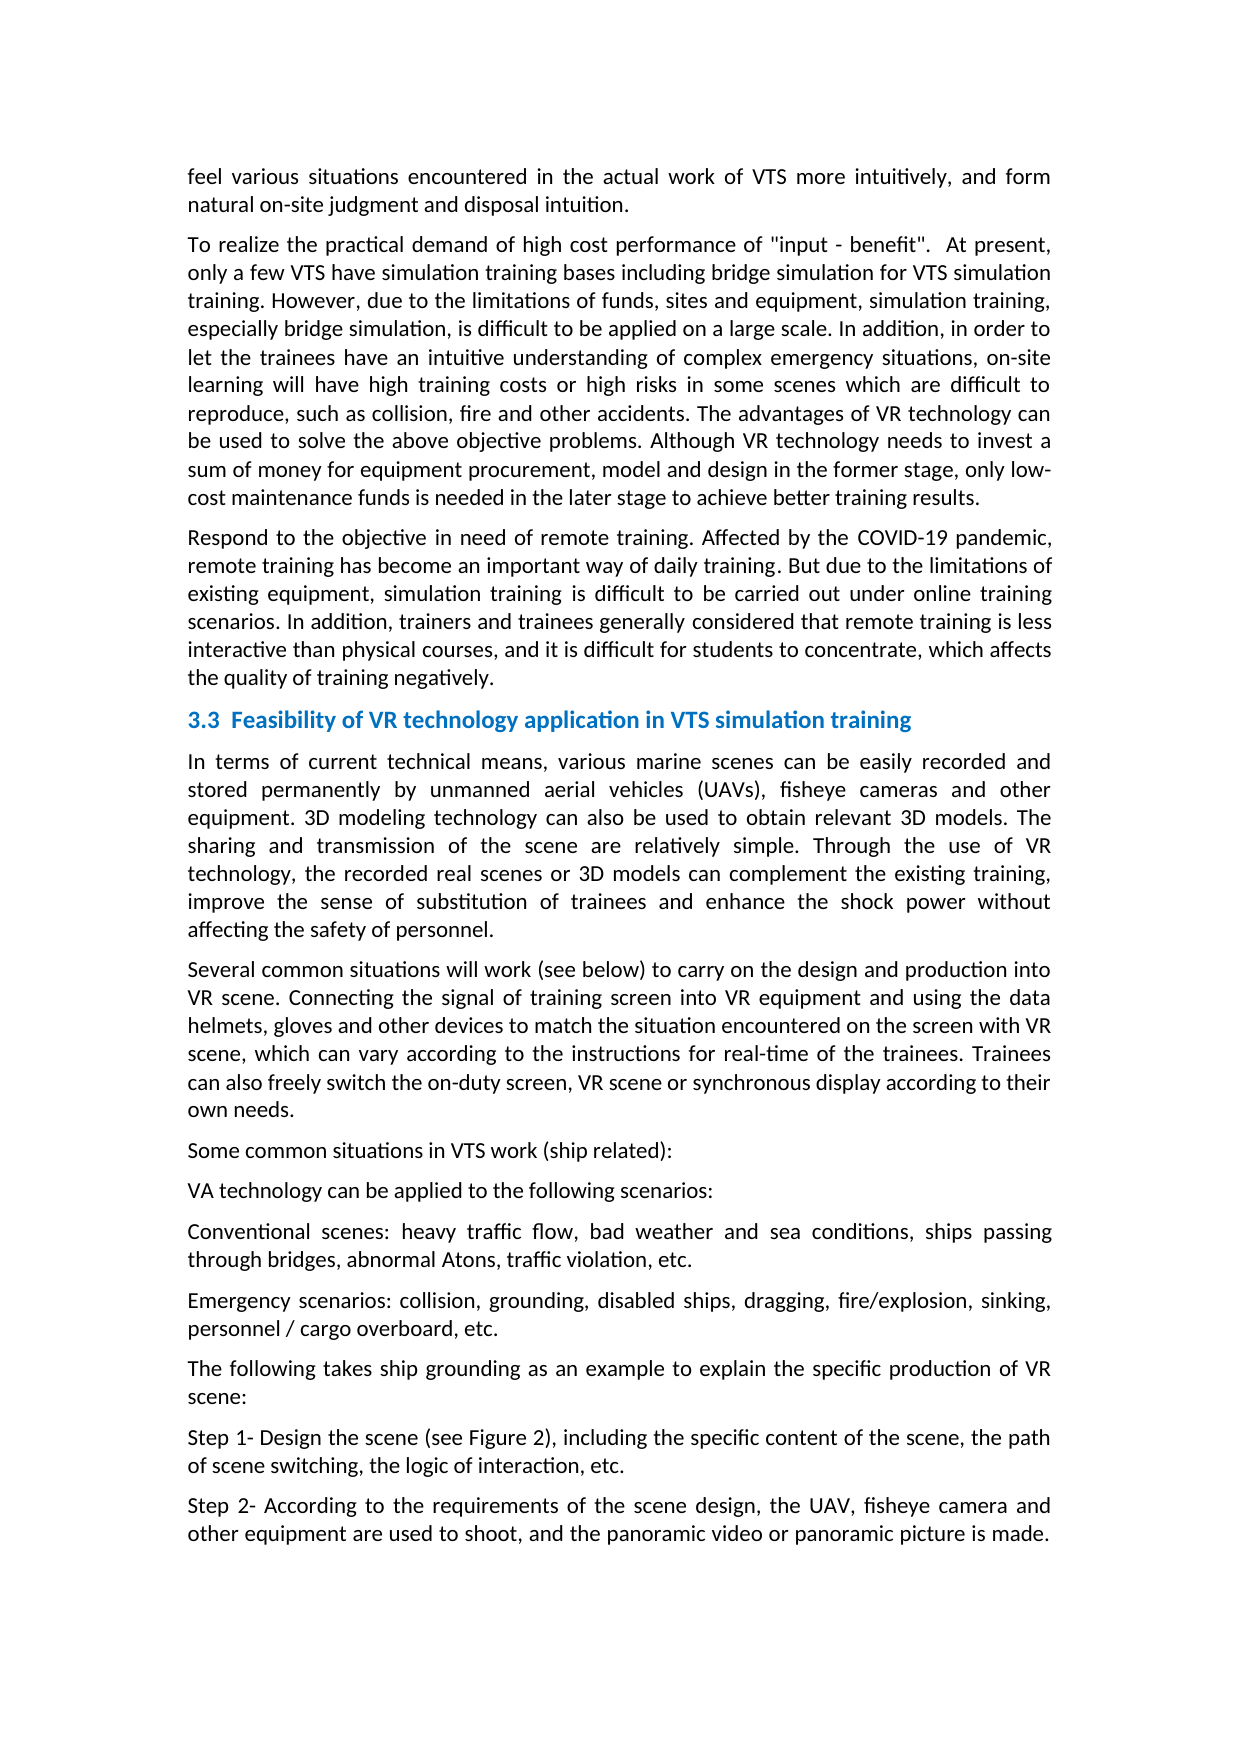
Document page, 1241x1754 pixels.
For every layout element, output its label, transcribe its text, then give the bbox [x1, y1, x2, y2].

text VA technology can be applied to the following scenarios: [187, 1177, 1053, 1205]
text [187, 1491, 1053, 1547]
text Some common situations in VTS work (ship related): [187, 1136, 1053, 1164]
text To realize the practical demand of high cost performance of "input - benefit". At present, only a few VTS have simulation training bases including bridge simulation for VTS simulation training. However, due to the limitations of funds, sites and equipment, simulation training, especially bridge simulation, is difficult to be applied on a large scale. In addition, in order to let the trainees have an intuitive understanding of complex emergency situations, on-site learning will have high training costs or high risks in some scenes which are difficult to reproduce, such as collision, fire and other accidents. The advantages of VR technology can be used to solve the above objective problems. Although VR technology needs to invest a sum of money for equipment procurement, model and design in the former stage, only low-cost maintenance funds is needed in the later stage to achieve better training results. [187, 231, 1053, 511]
text Emergency scenarios: collision, grounding, disabled ships, dragging, fire/explosion, sinking, personnel / cargo overboard, etc. [187, 1286, 1053, 1342]
text In terms of current technical means, various marine scenes can be easily recorded and stored permanently by unmanned aerial vehicles (UAVs), fisheye cameras and other equipment. 3D modeling technology can also be used to obtain relevant 3D models. The sharing and transmission of the scene are relatively simple. Through the use of VR technology, the recorded real scenes or 3D models can complement the existing training, improve the sense of substitution of trainees and enhance the shock power without affecting the safety of personnel. [187, 747, 1053, 943]
text The following takes ship grounding as an example to explain the specific production of VR scene: [187, 1354, 1053, 1410]
text 3.3 Feasibility of VR technology application in VTS simulation training [187, 704, 1053, 734]
text Several common situations will work (see below) to carry on the design and production into VR scene. Connecting the signal of training screen into VR equipment and using the data helmets, gloves and other devices to match the situation encountered on the screen with VR scene, which can vary according to the instructions for real-time of the trainees. Trainees can also freely switch the on-duty screen, VR scene or synchronous display according to their own needs. [187, 956, 1053, 1124]
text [187, 162, 1053, 218]
text Step 1- Design the scene (see Figure 2), including the specific content of the scene, the path of scene switching, the logic of interaction, etc. [187, 1423, 1053, 1479]
text Respond to the objective in need of remote training. Affected by the COVID-19 pandemic, remote training has become an important way of daily training. But due to the limitations of existing equipment, simulation training is difficult to be carried out under online training scenarios. In addition, trainers and trainees generally considered that remote training is less interactive than physical courses, and it is difficult for students to concentrate, which affects the quality of training negatively. [187, 523, 1053, 691]
text Conventional scenes: heavy traffic flow, bad weather and sea conditions, ships passing through bridges, abnormal Atons, traffic violation, etc. [187, 1217, 1053, 1273]
